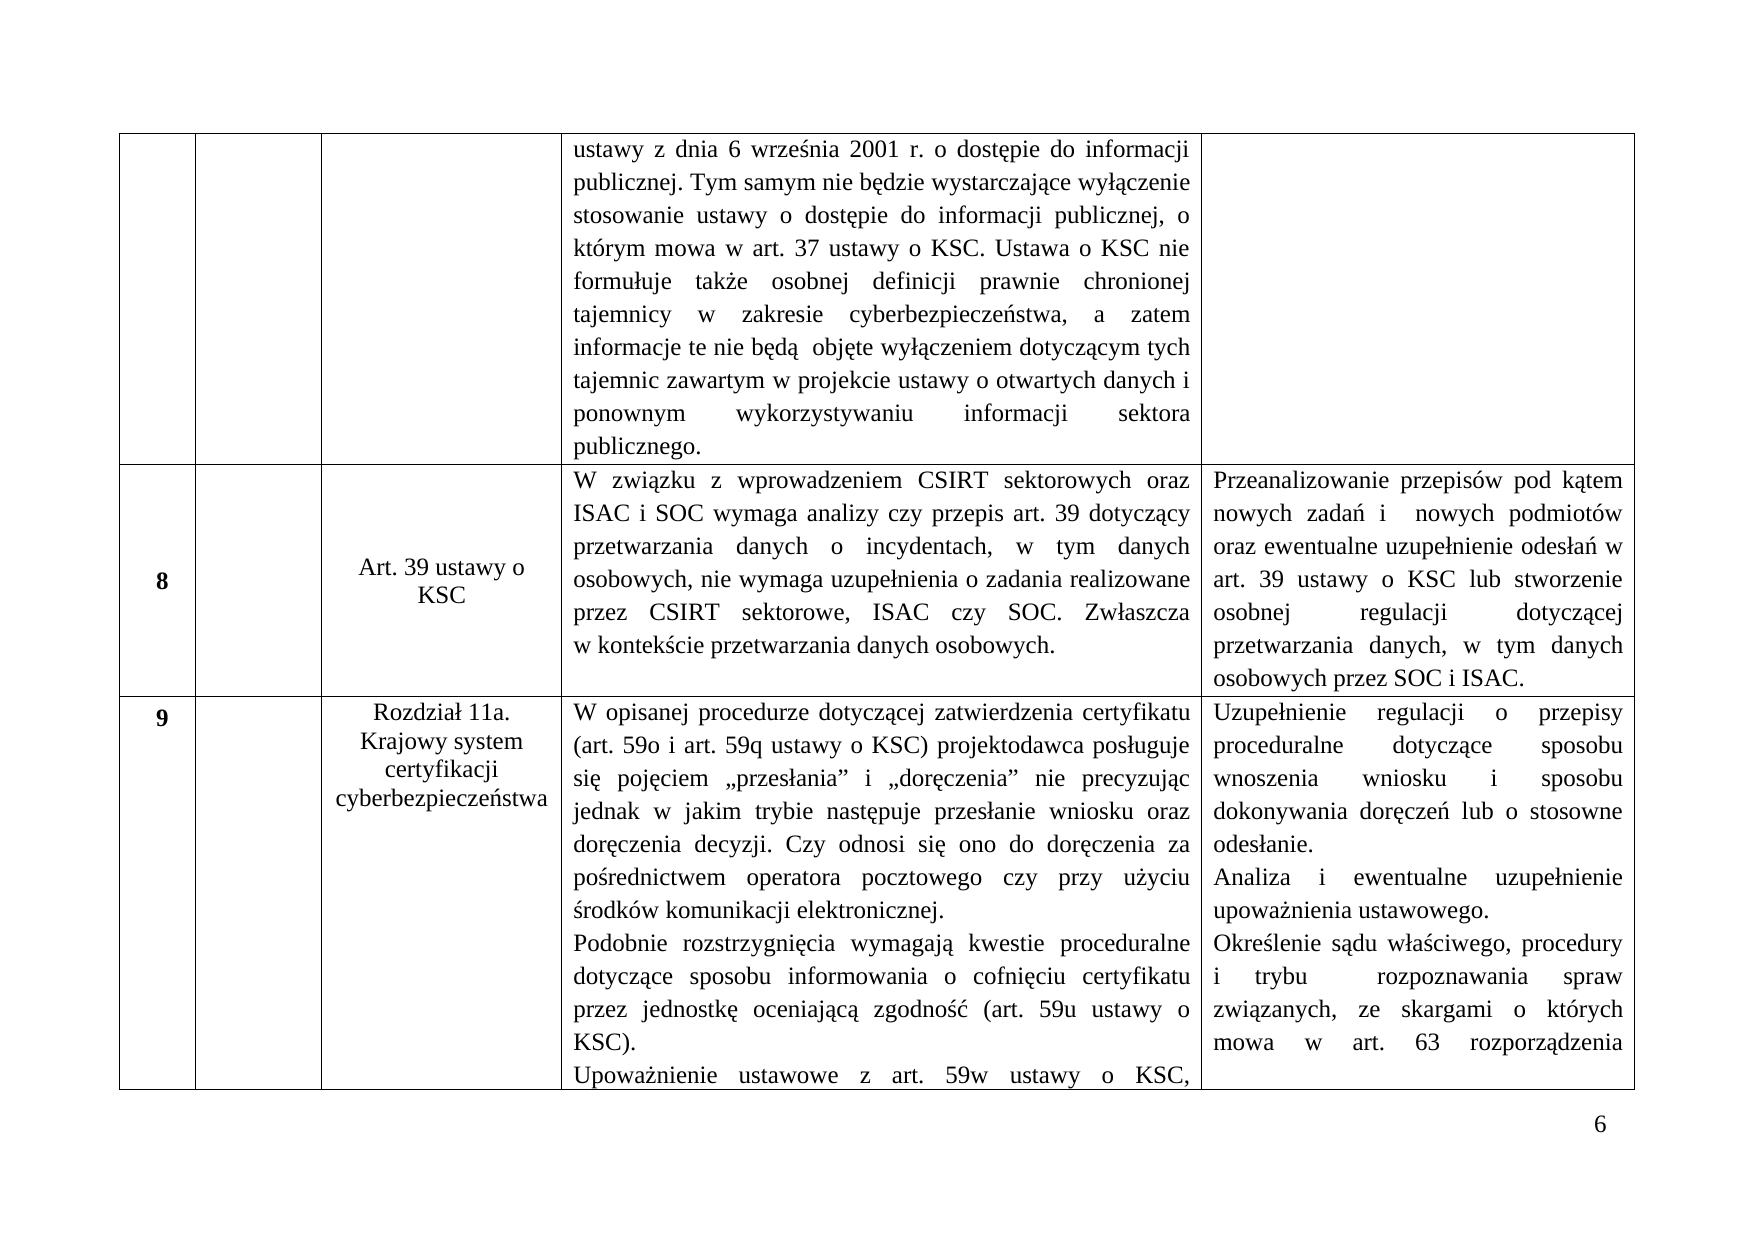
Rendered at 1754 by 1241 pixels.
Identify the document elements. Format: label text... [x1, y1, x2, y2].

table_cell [322, 697, 561, 1089]
table_cell W związku z wprowadzeniem CSIRT sektorowych oraz ISAC i SOC wymaga analizy czy przepis art. 39 dotyczący przetwarzania danych o incydentach, w tym danych osobowych, nie wymaga uzupełnienia o zadania realizowane przez CSIRT sektorowe, ISAC czy SOC. Zwłaszcza w kontekście przetwarzania danych osobowych. [562, 465, 1201, 696]
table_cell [1202, 697, 1634, 1089]
table_cell [196, 134, 321, 464]
table_cell [196, 697, 321, 1089]
table_cell [196, 465, 321, 696]
table_cell Przeanalizowanie przepisów pod kątem nowych zadań i nowych podmiotów oraz ewentualne uzupełnienie odesłań w art. 39 ustawy o KSC lub stworzenie osobnej regulacji dotyczącej przetwarzania danych, w tym danych osobowych przez SOC i ISAC. [1202, 465, 1634, 696]
table_cell [120, 134, 195, 464]
table_cell [120, 465, 195, 696]
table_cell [1202, 134, 1634, 464]
table_cell [120, 697, 195, 1089]
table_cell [562, 134, 1201, 464]
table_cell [562, 697, 1201, 1089]
table_cell Art. 39 ustawy o KSC [322, 465, 561, 696]
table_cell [322, 134, 561, 464]
